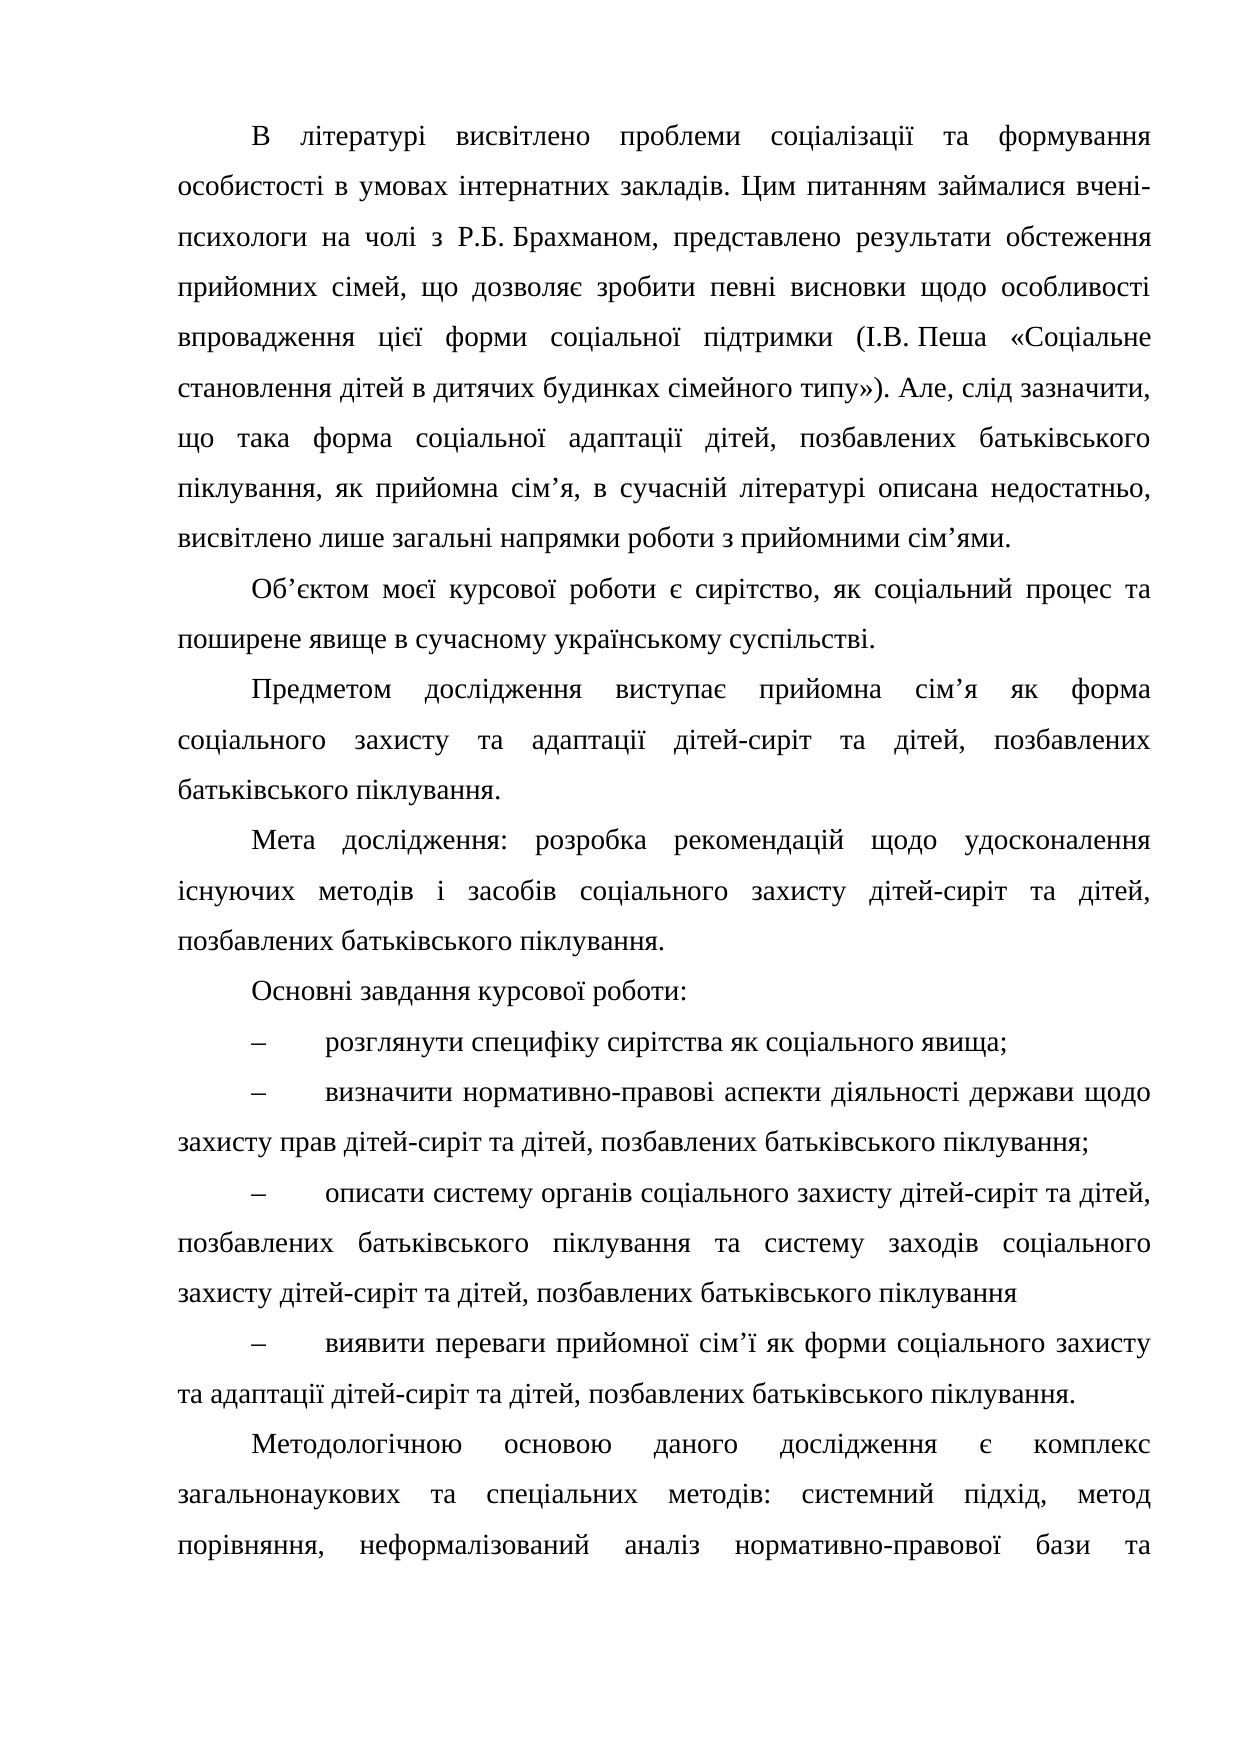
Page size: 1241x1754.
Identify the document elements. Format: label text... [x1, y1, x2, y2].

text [177, 1426, 1152, 1560]
list описати систему органів соціального захисту дітей-сиріт та дітей, позбавлених батьківського піклування та систему заходів соціального захисту дітей-сиріт та дітей, позбавлених батьківського піклування [177, 1175, 1152, 1309]
text Предметом дослідження виступає прийомна сім’я як форма соціального захисту та адаптації дітей-сиріт та дітей, позбавлених батьківського піклування. [177, 672, 1152, 806]
text Основні завдання курсової роботи: [177, 973, 1152, 1007]
text Мета дослідження: розробка рекомендацій щодо удосконалення існуючих методів і засобів соціального захисту дітей-сиріт та дітей, позбавлених батьківського піклування. [177, 822, 1152, 957]
list виявити переваги прийомної сім’ї як форми соціального захисту та адаптації дітей-сиріт та дітей, позбавлених батьківського піклування. [177, 1326, 1152, 1409]
list визначити нормативно-правові аспекти діяльності держави щодо захисту прав дітей-сиріт та дітей, позбавлених батьківського піклування; [177, 1074, 1152, 1158]
text В літературі висвітлено проблеми соціалізації та формування особистості в умовах інтернатних закладів. Цим питанням займалися вчені-психологи на чолі з Р.Б. Брахманом, представлено результати обстеження прийомних сімей, що дозволяє зробити певні висновки щодо особливості впровадження цієї форми соціальної підтримки (І.В. Пеша «Соціальне становлення дітей в дитячих будинках сімейного типу»). Але, слід зазначити, що така форма соціальної адаптації дітей, позбавлених батьківського піклування, як прийомна сім’я, в сучасній літературі описана недостатньо, висвітлено лише загальні напрямки роботи з прийомними сім’ями. [177, 118, 1152, 554]
text Об’єктом моєї курсової роботи є сирітство, як соціальний процес та поширене явище в сучасному українському суспільстві. [177, 571, 1152, 655]
list розглянути специфіку сирітства як соціального явища; [177, 1024, 1152, 1057]
